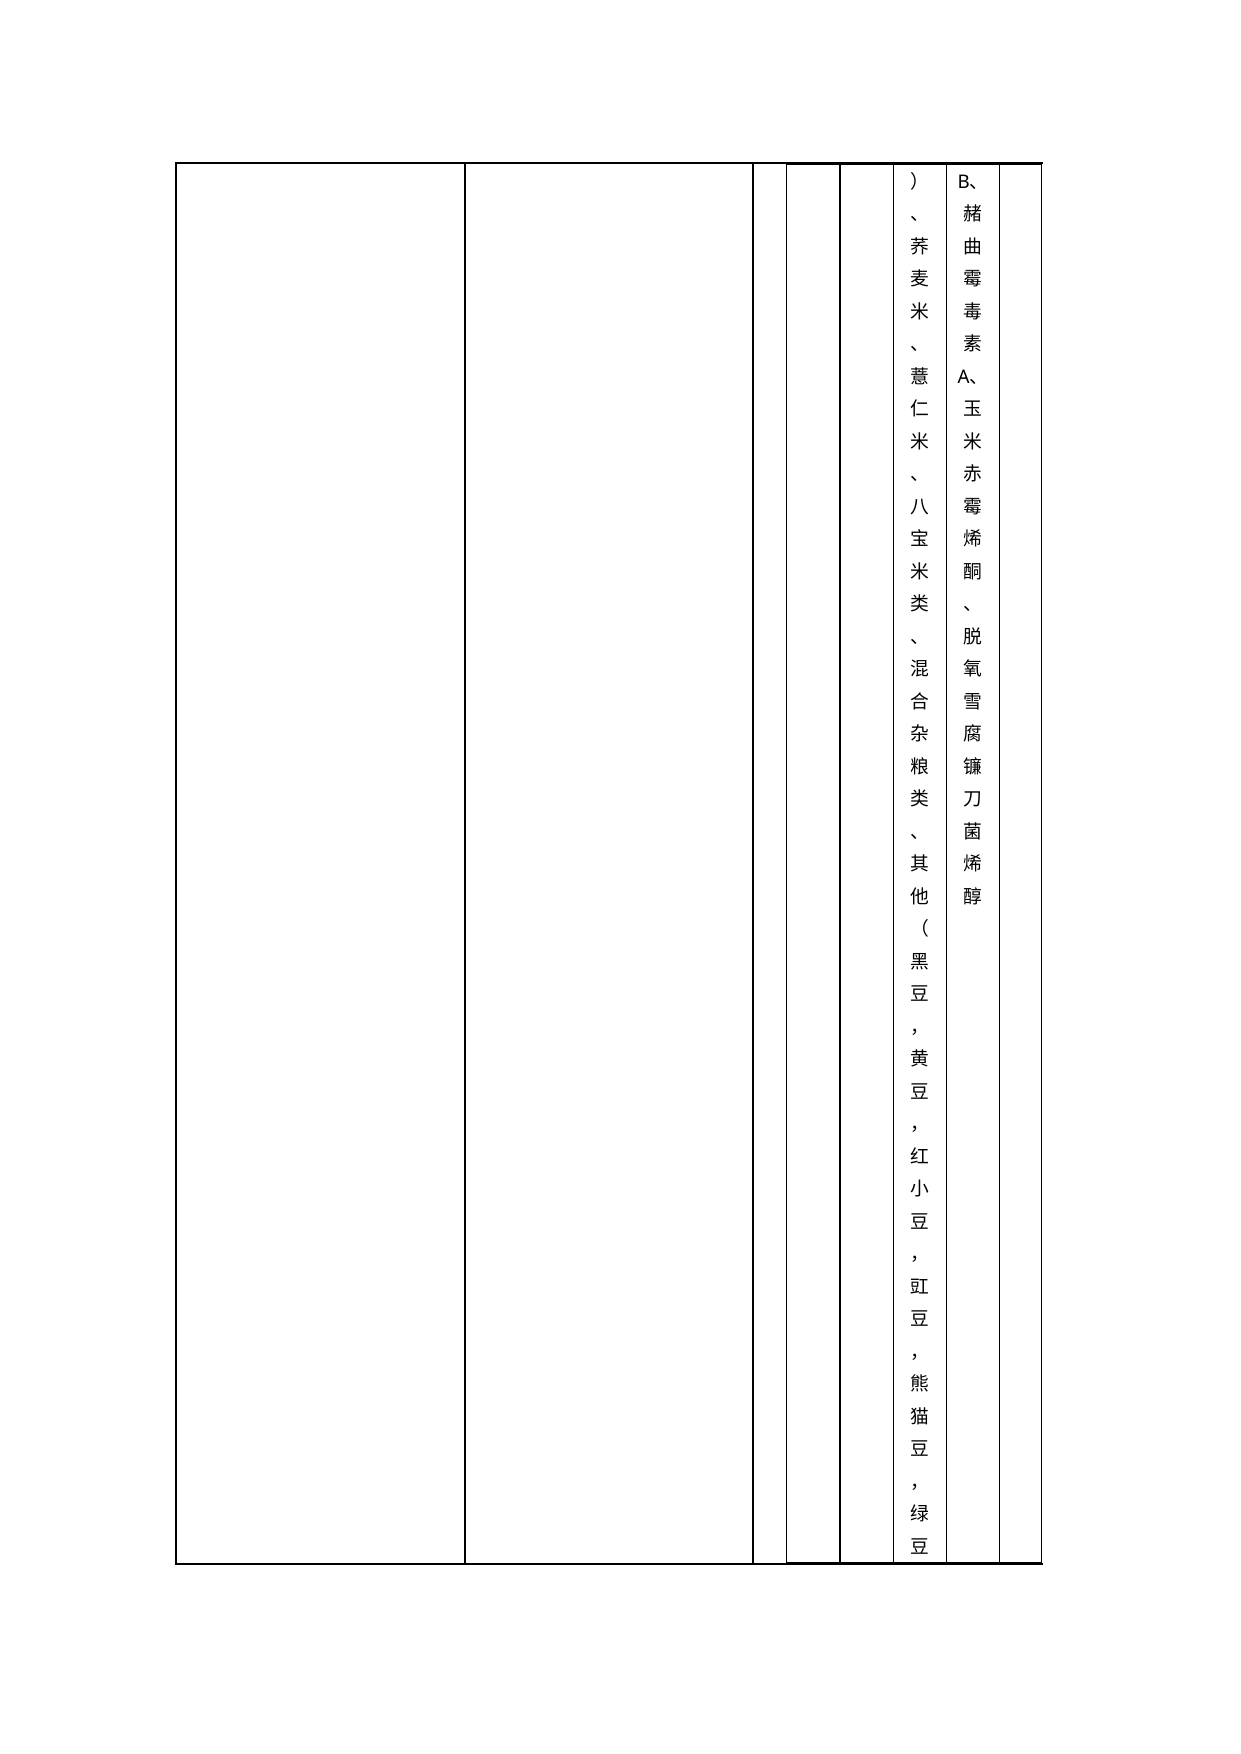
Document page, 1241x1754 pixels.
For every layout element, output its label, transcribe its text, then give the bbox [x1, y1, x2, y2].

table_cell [754, 164, 786, 1563]
table_cell ★ [466, 164, 752, 1563]
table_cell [841, 165, 893, 1562]
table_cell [787, 165, 839, 1562]
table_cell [947, 165, 999, 1562]
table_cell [1000, 165, 1041, 1562]
table_cell 1 [177, 164, 464, 1563]
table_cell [894, 165, 946, 1562]
